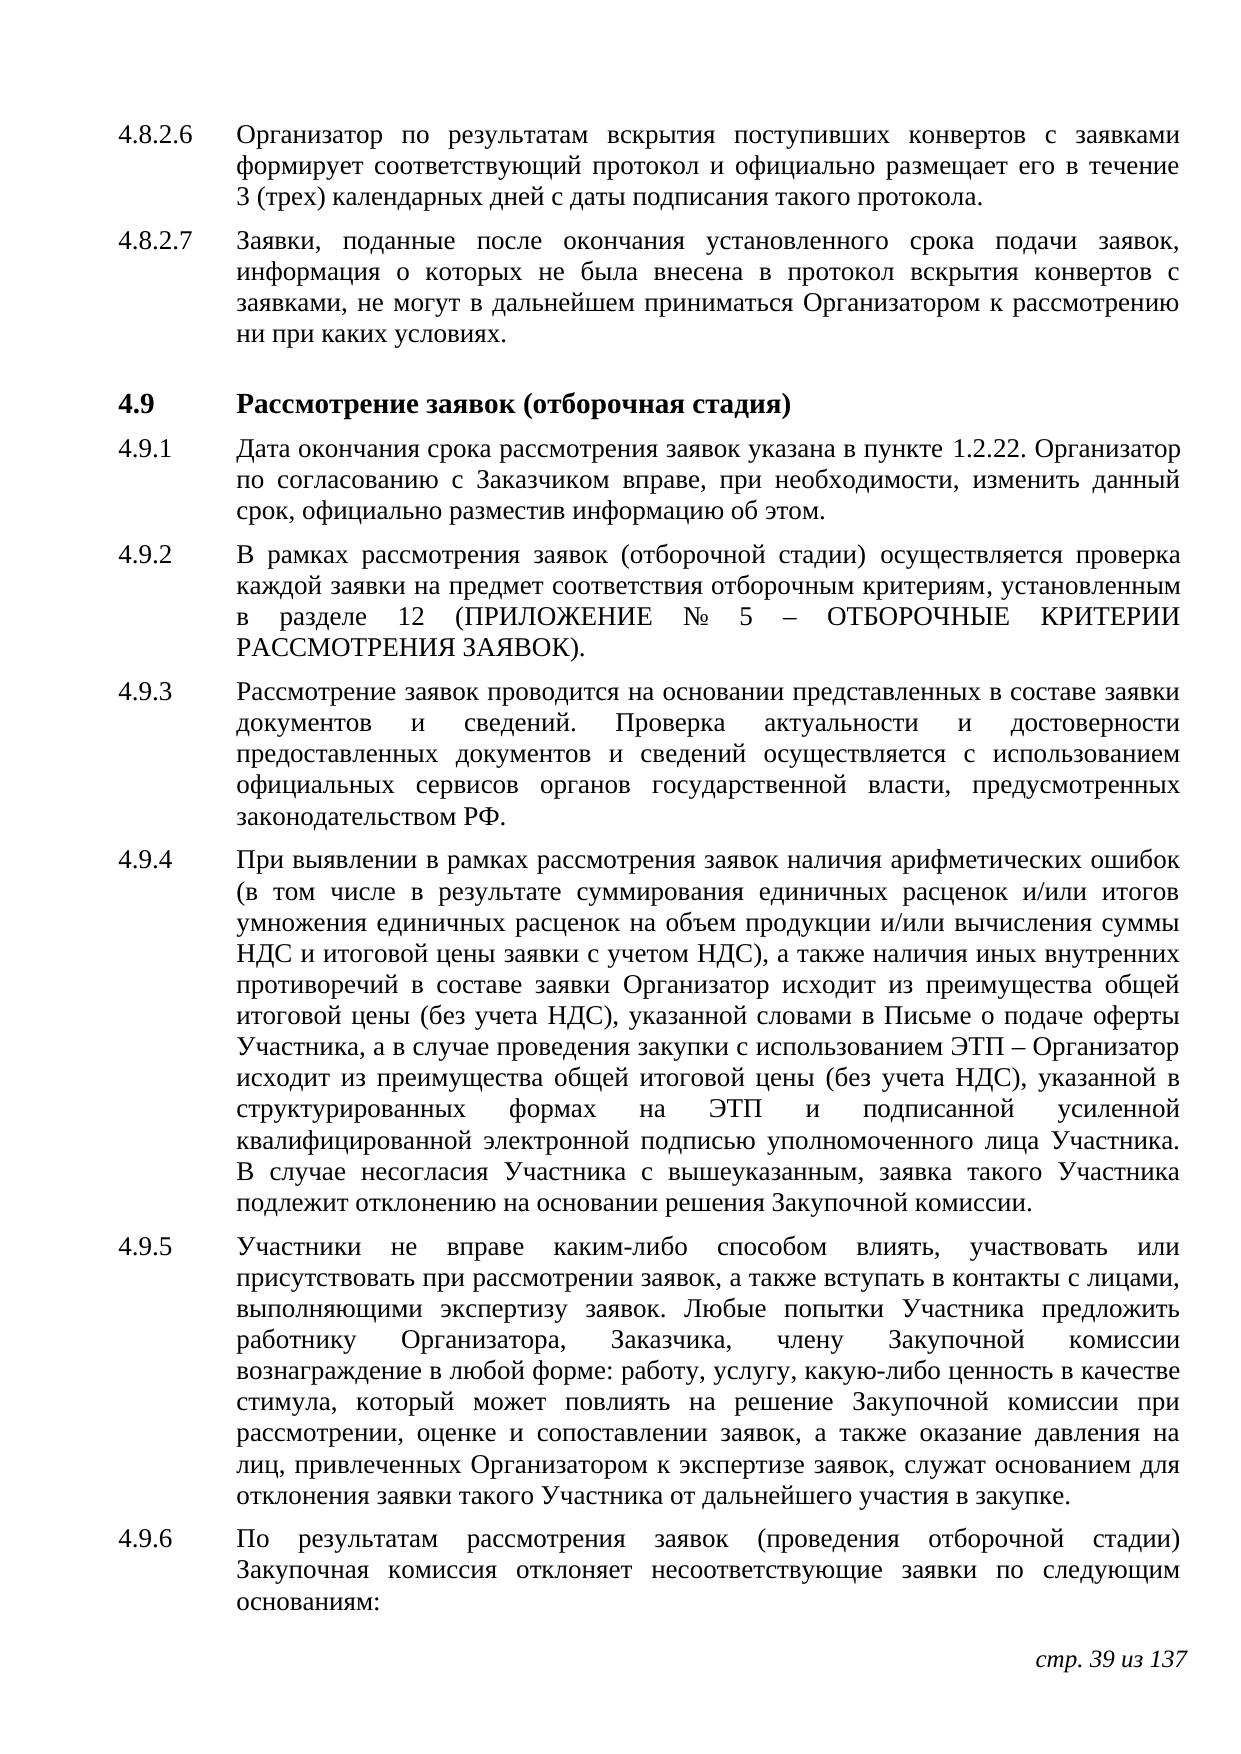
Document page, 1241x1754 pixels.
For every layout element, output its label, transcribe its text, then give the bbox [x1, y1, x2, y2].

text Участники не вправе каким-либо способом влиять, участвовать или присутствовать при рассмотрении заявок, а также вступать в контакты с лицами, выполняющими экспертизу заявок. Любые попытки Участника предложить работнику Организатора, Заказчика, члену Закупочной комиссии вознаграждение в любой форме: работу, услугу, какую-либо ценность в качестве стимула, который может повлиять на решение Закупочной комиссии при рассмотрении, оценке и сопоставлении заявок, а также оказание давления на лиц, привлеченных Организатором к экспертизе заявок, служат основанием для отклонения заявки такого Участника от дальнейшего участия в закупке. [118, 1230, 1181, 1510]
text В рамках рассмотрения заявок (отборочной стадии) осуществляется проверка каждой заявки на предмет соответствия отборочным критериям, установленным в разделе 12 (ПРИЛОЖЕНИЕ № 5 – ОТБОРОЧНЫЕ КРИТЕРИИ РАССМОТРЕНИЯ ЗАЯВОК). [118, 538, 1181, 663]
text Рассмотрение заявок проводится на основании представленных в составе заявки документов и сведений. Проверка актуальности и достоверности предоставленных документов и сведений осуществляется с использованием официальных сервисов органов государственной власти, предусмотренных законодательством РФ. [118, 675, 1181, 831]
text При выявлении в рамках рассмотрения заявок наличия арифметических ошибок (в том числе в результате суммирования единичных расценок и/или итогов умножения единичных расценок на объем продукции и/или вычисления суммы НДС и итоговой цены заявки с учетом НДС), а также наличия иных внутренних противоречий в составе заявки Организатор исходит из преимущества общей итоговой цены (без учета НДС), указанной словами в Письме о подаче оферты Участника, а в случае проведения закупки с использованием ЭТП – Организатор исходит из преимущества общей итоговой цены (без учета НДС), указанной в структурированных формах на ЭТП и подписанной усиленной квалифицированной электронной подписью уполномоченного лица Участника. В случае несогласия Участника с вышеуказанным, заявка такого Участника подлежит отклонению на основании решения Закупочной комиссии. [118, 843, 1181, 1217]
text Дата окончания срока рассмотрения заявок указана в пункте 1.2.22. Организатор по согласованию с Заказчиком вправе, при необходимости, изменить данный срок, официально разместив информацию об этом. [118, 432, 1181, 526]
subtitle Рассмотрение заявок (отборочная стадия) [118, 386, 1181, 420]
list Организатор по результатам вскрытия поступивших конвертов с заявками формирует соответствующий протокол и официально размещает его в течение 3 (трех) календарных дней с даты подписания такого протокола. [118, 118, 1181, 212]
list Заявки, поданные после окончания установленного срока подачи заявок, информация о которых не была внесена в протокол вскрытия конвертов с заявками, не могут в дальнейшем приниматься Организатором к рассмотрению ни при каких условиях. [118, 224, 1181, 349]
text По результатам рассмотрения заявок (проведения отборочной стадии) Закупочная комиссия отклоняет несоответствующие заявки по следующим основаниям: [118, 1522, 1181, 1616]
